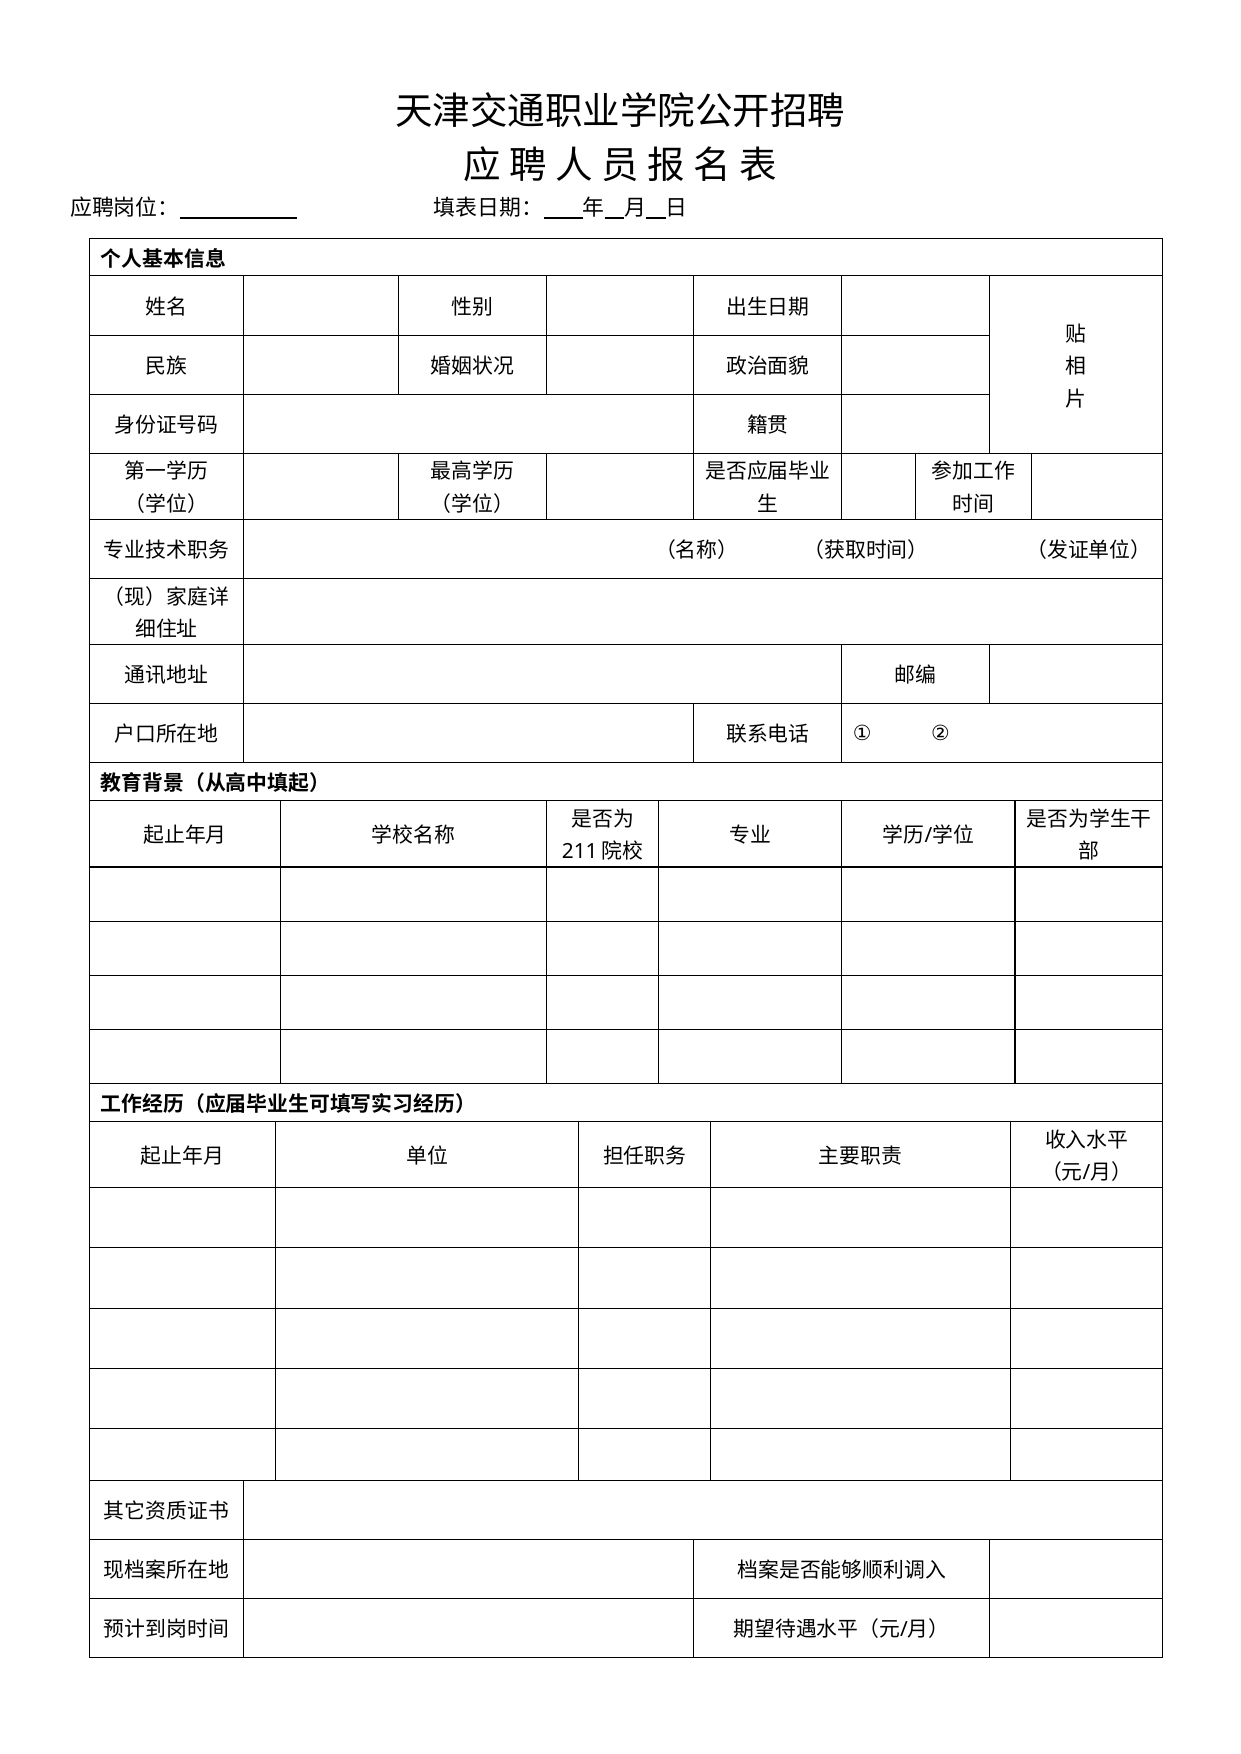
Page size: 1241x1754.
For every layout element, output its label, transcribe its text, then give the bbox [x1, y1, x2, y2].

table_cell 教育背景（从高中填起） [90, 763, 1162, 800]
table_cell 起止年月 [90, 801, 280, 866]
table_cell [281, 1030, 546, 1083]
table_cell [1011, 1188, 1162, 1247]
table_cell 参加工作时间 [916, 454, 1031, 519]
table_cell 最高学历 （学位） [399, 454, 546, 519]
table_cell [547, 276, 693, 334]
table_cell 籍贯 [694, 395, 841, 453]
table_cell [547, 454, 693, 519]
table_cell 民族 [90, 336, 243, 393]
table_cell 学历/学位 [842, 801, 1014, 866]
table_cell [990, 645, 1162, 703]
table_cell 户口所在地 [90, 704, 243, 762]
table_cell 身份证号码 [90, 395, 243, 453]
table_cell 单位 [276, 1122, 578, 1187]
table_cell 通讯地址 [90, 645, 243, 703]
table_cell （现）家庭详细住址 [90, 579, 243, 644]
table_cell [1011, 1248, 1162, 1307]
table_cell [276, 1309, 578, 1368]
table_cell [842, 395, 989, 453]
table_cell [842, 1030, 1014, 1083]
table_cell [990, 1540, 1162, 1598]
table_cell [276, 1429, 578, 1479]
table_cell [1016, 868, 1162, 921]
table_cell 主要职责 [711, 1122, 1010, 1187]
table_cell [659, 922, 841, 975]
table_cell [1011, 1429, 1162, 1479]
table_cell [1016, 976, 1162, 1029]
table_cell [276, 1248, 578, 1307]
table_cell [547, 976, 658, 1029]
table_cell 政治面貌 [694, 336, 841, 393]
table_cell [579, 1188, 710, 1247]
table_cell 专业 [659, 801, 841, 866]
table_cell [659, 976, 841, 1029]
table_cell 出生日期 [694, 276, 841, 334]
table_cell [579, 1429, 710, 1479]
table_cell [547, 868, 658, 921]
table_cell [1011, 1309, 1162, 1368]
table_cell [244, 1599, 693, 1657]
table_cell 预计到岗时间 [90, 1599, 243, 1657]
table_cell [1032, 454, 1162, 519]
table_cell （名称） （获取时间） （发证单位） [244, 520, 1162, 578]
table_cell [547, 336, 693, 393]
table_cell [842, 976, 1014, 1029]
table_cell 是否应届毕业生 [694, 454, 841, 519]
table_cell [547, 922, 658, 975]
table_cell [244, 1540, 693, 1598]
table_cell [842, 276, 989, 334]
table_cell [579, 1309, 710, 1368]
table_cell [90, 1248, 275, 1307]
table_cell ① ② [842, 704, 1162, 762]
table_cell [244, 276, 398, 334]
table_cell 收入水平 （元/月） [1011, 1122, 1162, 1187]
table_cell [90, 1429, 275, 1479]
table_cell 贴 相 片 [990, 276, 1162, 453]
table_cell 性别 [399, 276, 546, 334]
table_cell [1011, 1369, 1162, 1428]
table_cell 起止年月 [90, 1122, 275, 1187]
table_cell [281, 922, 546, 975]
table_cell 是否为211院校 [547, 801, 658, 866]
table_cell 期望待遇水平（元/月） [694, 1599, 989, 1657]
table_cell [90, 922, 280, 975]
table_cell 现档案所在地 [90, 1540, 243, 1598]
table_cell 联系电话 [694, 704, 841, 762]
table_cell [711, 1188, 1010, 1247]
table_cell [711, 1429, 1010, 1479]
table_cell [842, 868, 1014, 921]
table_cell [244, 336, 398, 393]
table_cell [842, 336, 989, 393]
table_cell 其它资质证书 [90, 1481, 243, 1539]
table_cell [90, 1309, 275, 1368]
table_cell [281, 868, 546, 921]
table_cell [579, 1248, 710, 1307]
table_cell [711, 1309, 1010, 1368]
table_cell 工作经历（应届毕业生可填写实习经历） [90, 1084, 1162, 1121]
table_cell [711, 1369, 1010, 1428]
table_cell [90, 1188, 275, 1247]
table_cell [547, 1030, 658, 1083]
table_cell [1016, 1030, 1162, 1083]
table_cell 是否为学生干部 [1016, 801, 1162, 866]
table_cell [90, 868, 280, 921]
table_cell [1016, 922, 1162, 975]
table_cell [244, 704, 693, 762]
table_cell 档案是否能够顺利调入 [694, 1540, 989, 1598]
table_cell [90, 1369, 275, 1428]
table_cell [579, 1369, 710, 1428]
table_cell [842, 454, 915, 519]
table_cell 邮编 [842, 645, 989, 703]
table_cell 学校名称 [281, 801, 546, 866]
table_cell 第一学历 （学位） [90, 454, 243, 519]
table_cell [90, 976, 280, 1029]
table_cell 专业技术职务 [90, 520, 243, 578]
text 天津交通职业学院公开招聘 [59, 81, 1181, 135]
table_cell [276, 1188, 578, 1247]
table_header 个人基本信息 [90, 239, 1162, 275]
table_cell [990, 1599, 1162, 1657]
table_cell [244, 579, 1162, 644]
table_cell [659, 1030, 841, 1083]
text 应聘岗位： 填表日期： 年 月 日 [59, 189, 1181, 222]
table_cell 担任职务 [579, 1122, 710, 1187]
table_cell [659, 868, 841, 921]
table_cell [244, 645, 841, 703]
table_cell [842, 922, 1014, 975]
table_cell [244, 1481, 1162, 1539]
table_cell [244, 395, 693, 453]
table_cell [276, 1369, 578, 1428]
table_cell [281, 976, 546, 1029]
table_cell [90, 1030, 280, 1083]
table_cell 婚姻状况 [399, 336, 546, 393]
text 应 聘 人 员 报 名 表 [59, 135, 1181, 189]
table_cell 姓名 [90, 276, 243, 334]
table_cell [711, 1248, 1010, 1307]
table_cell [244, 454, 398, 519]
